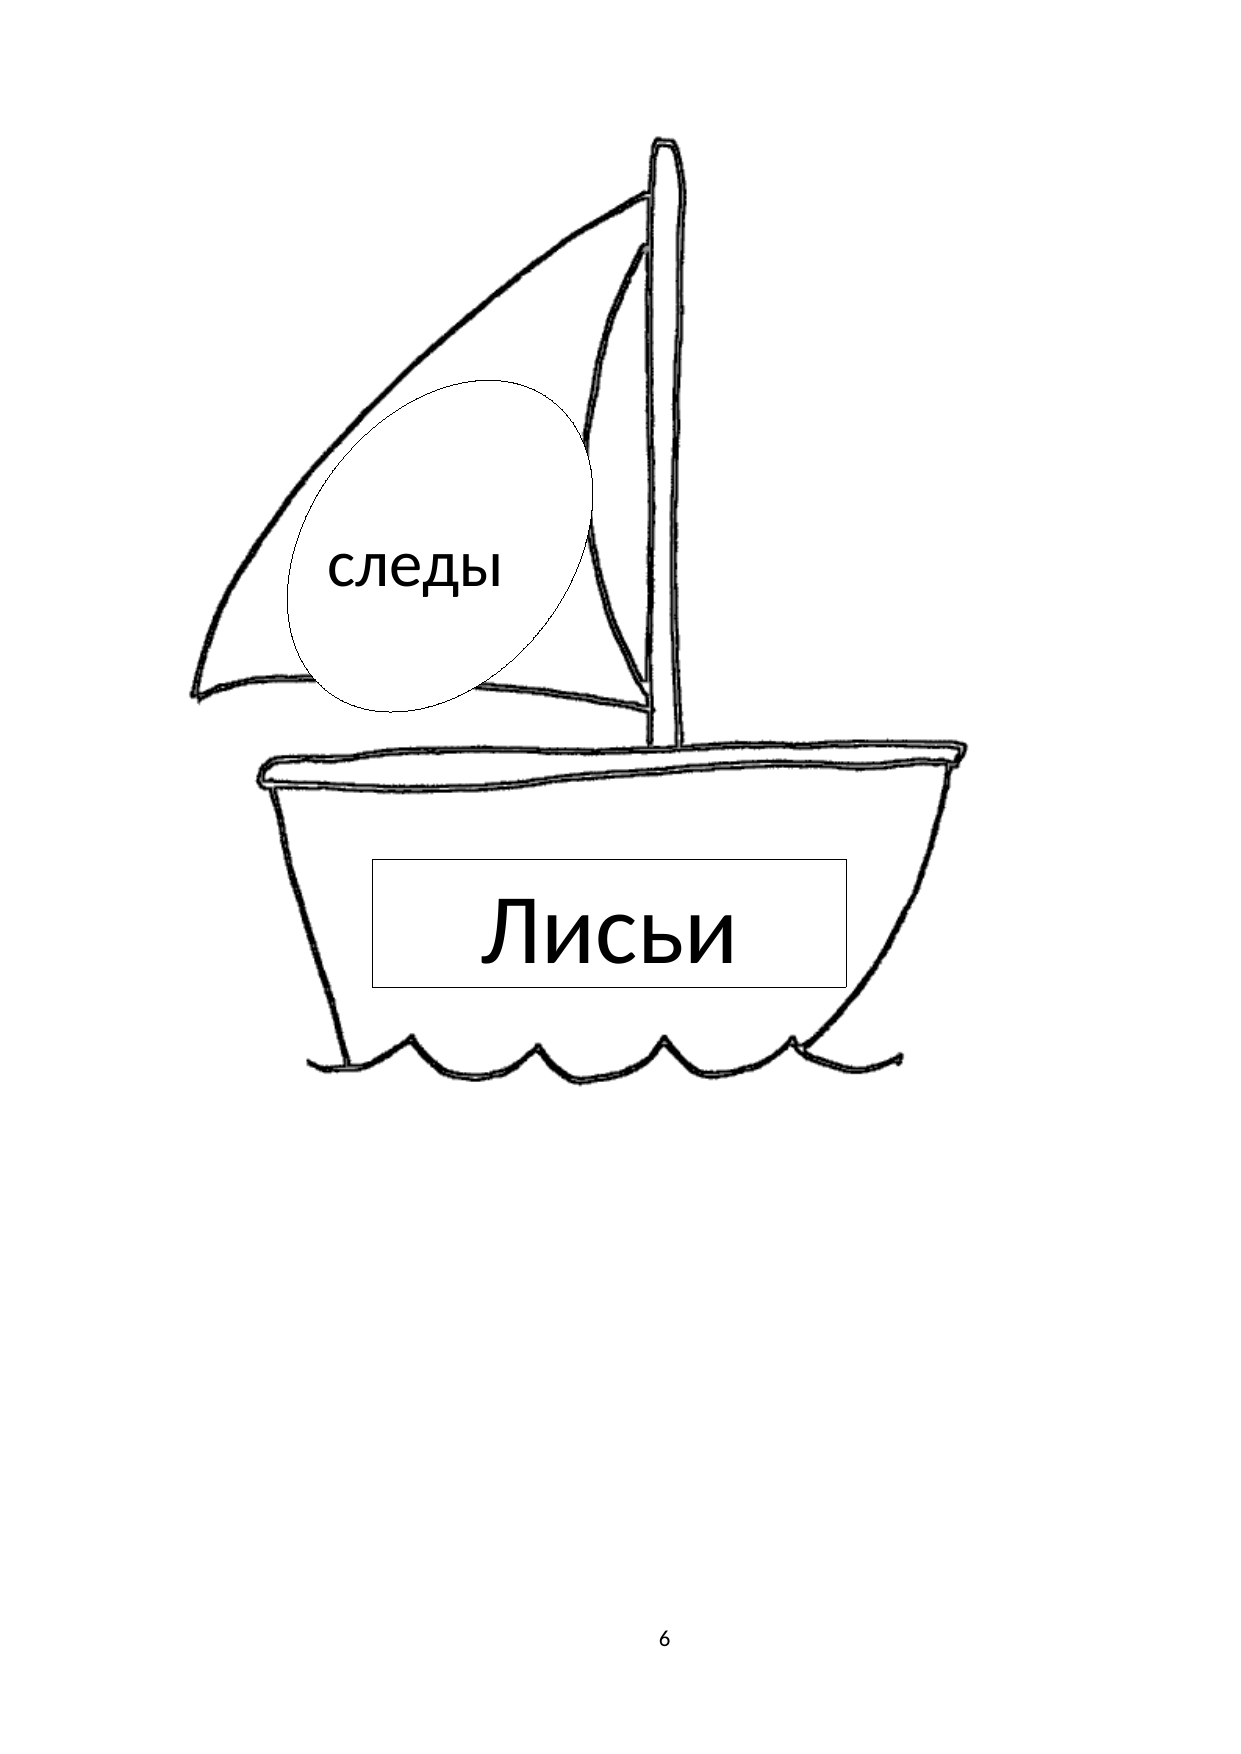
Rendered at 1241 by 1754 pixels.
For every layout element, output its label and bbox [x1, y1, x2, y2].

picture [177, 118, 1009, 1157]
